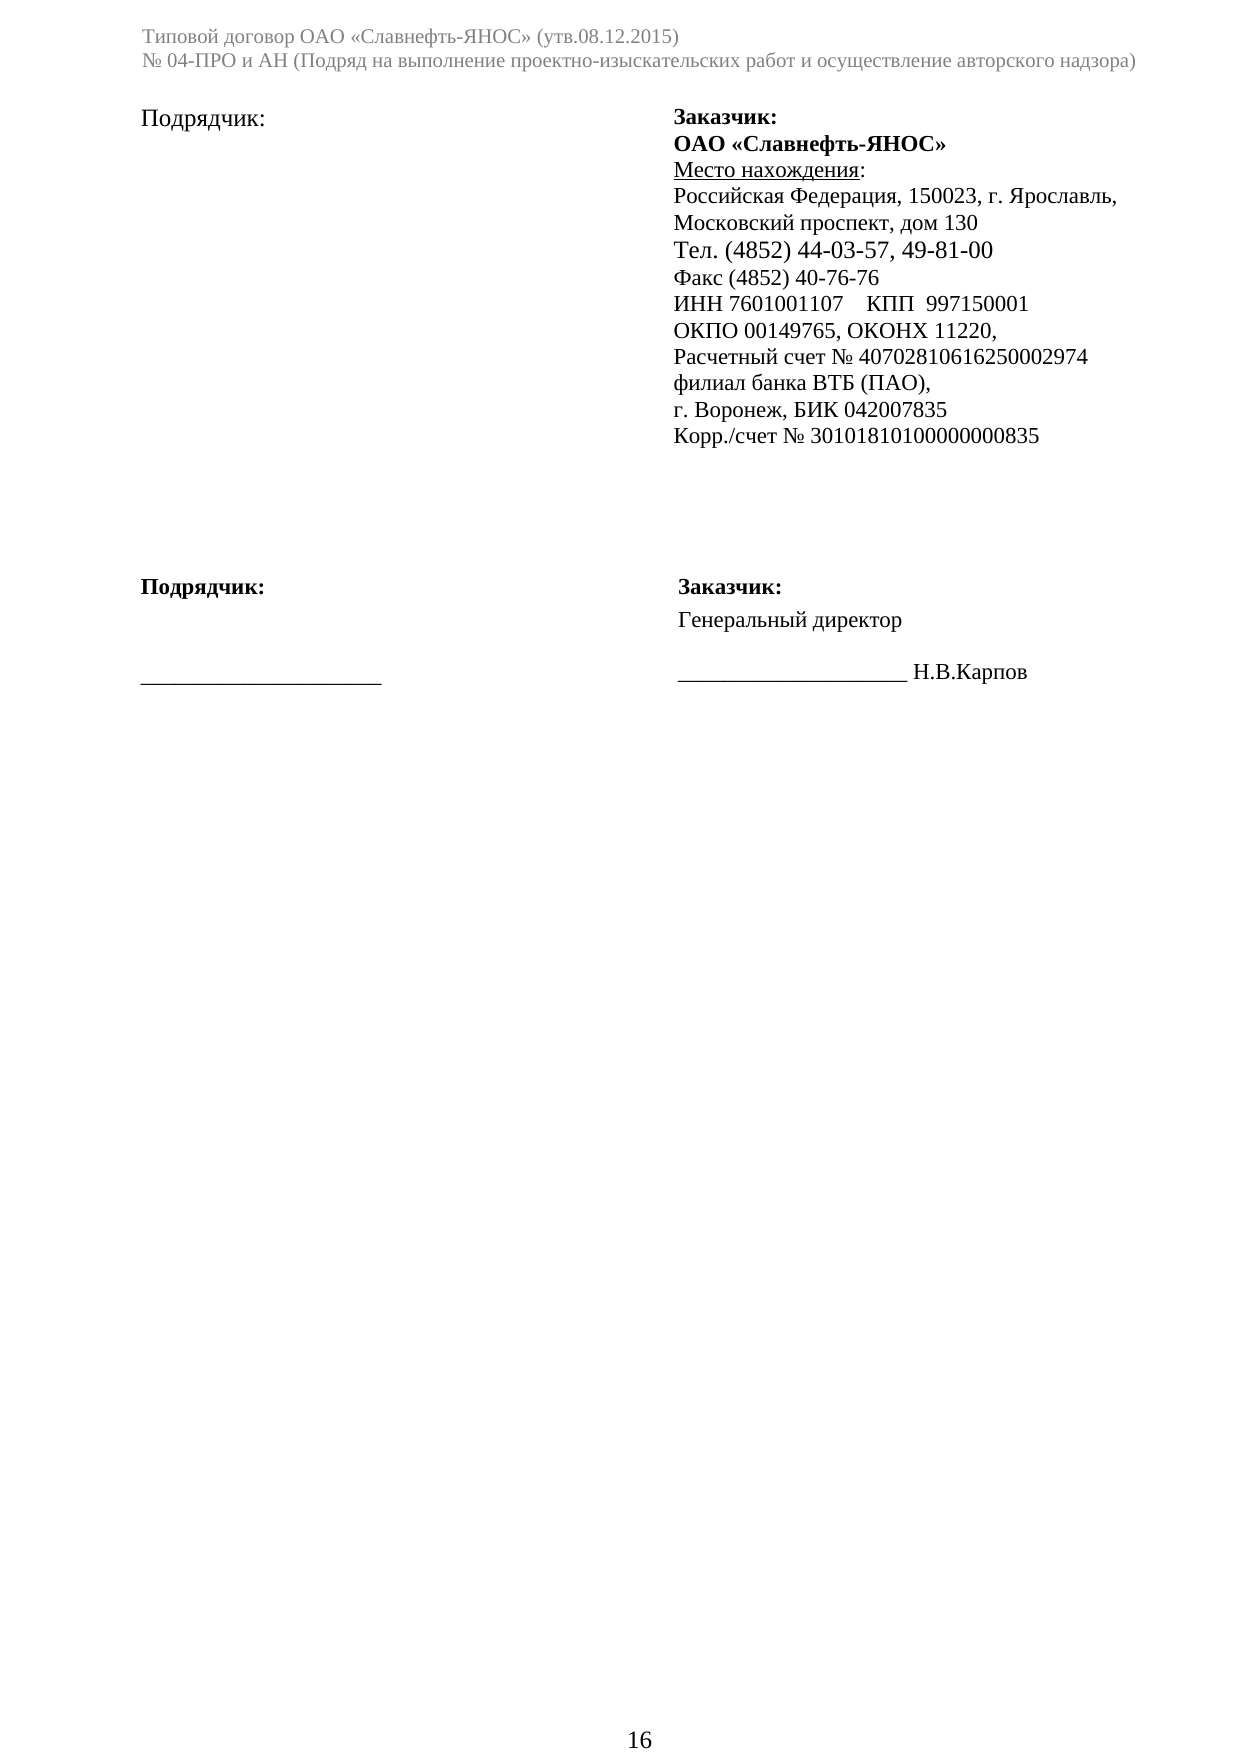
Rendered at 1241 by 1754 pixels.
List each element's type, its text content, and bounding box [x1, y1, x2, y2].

table_cell Заказчик: [667, 573, 1179, 606]
table_cell Подрядчик: [129, 573, 667, 606]
table_header Заказчик: ОАО «Славнефть-ЯНОС» Место нахождения: Российская Федерация, . Ярославль, Московский проспект, дом 130 [667, 104, 1179, 573]
table_cell Генеральный директор ____________________ [667, 606, 1179, 765]
